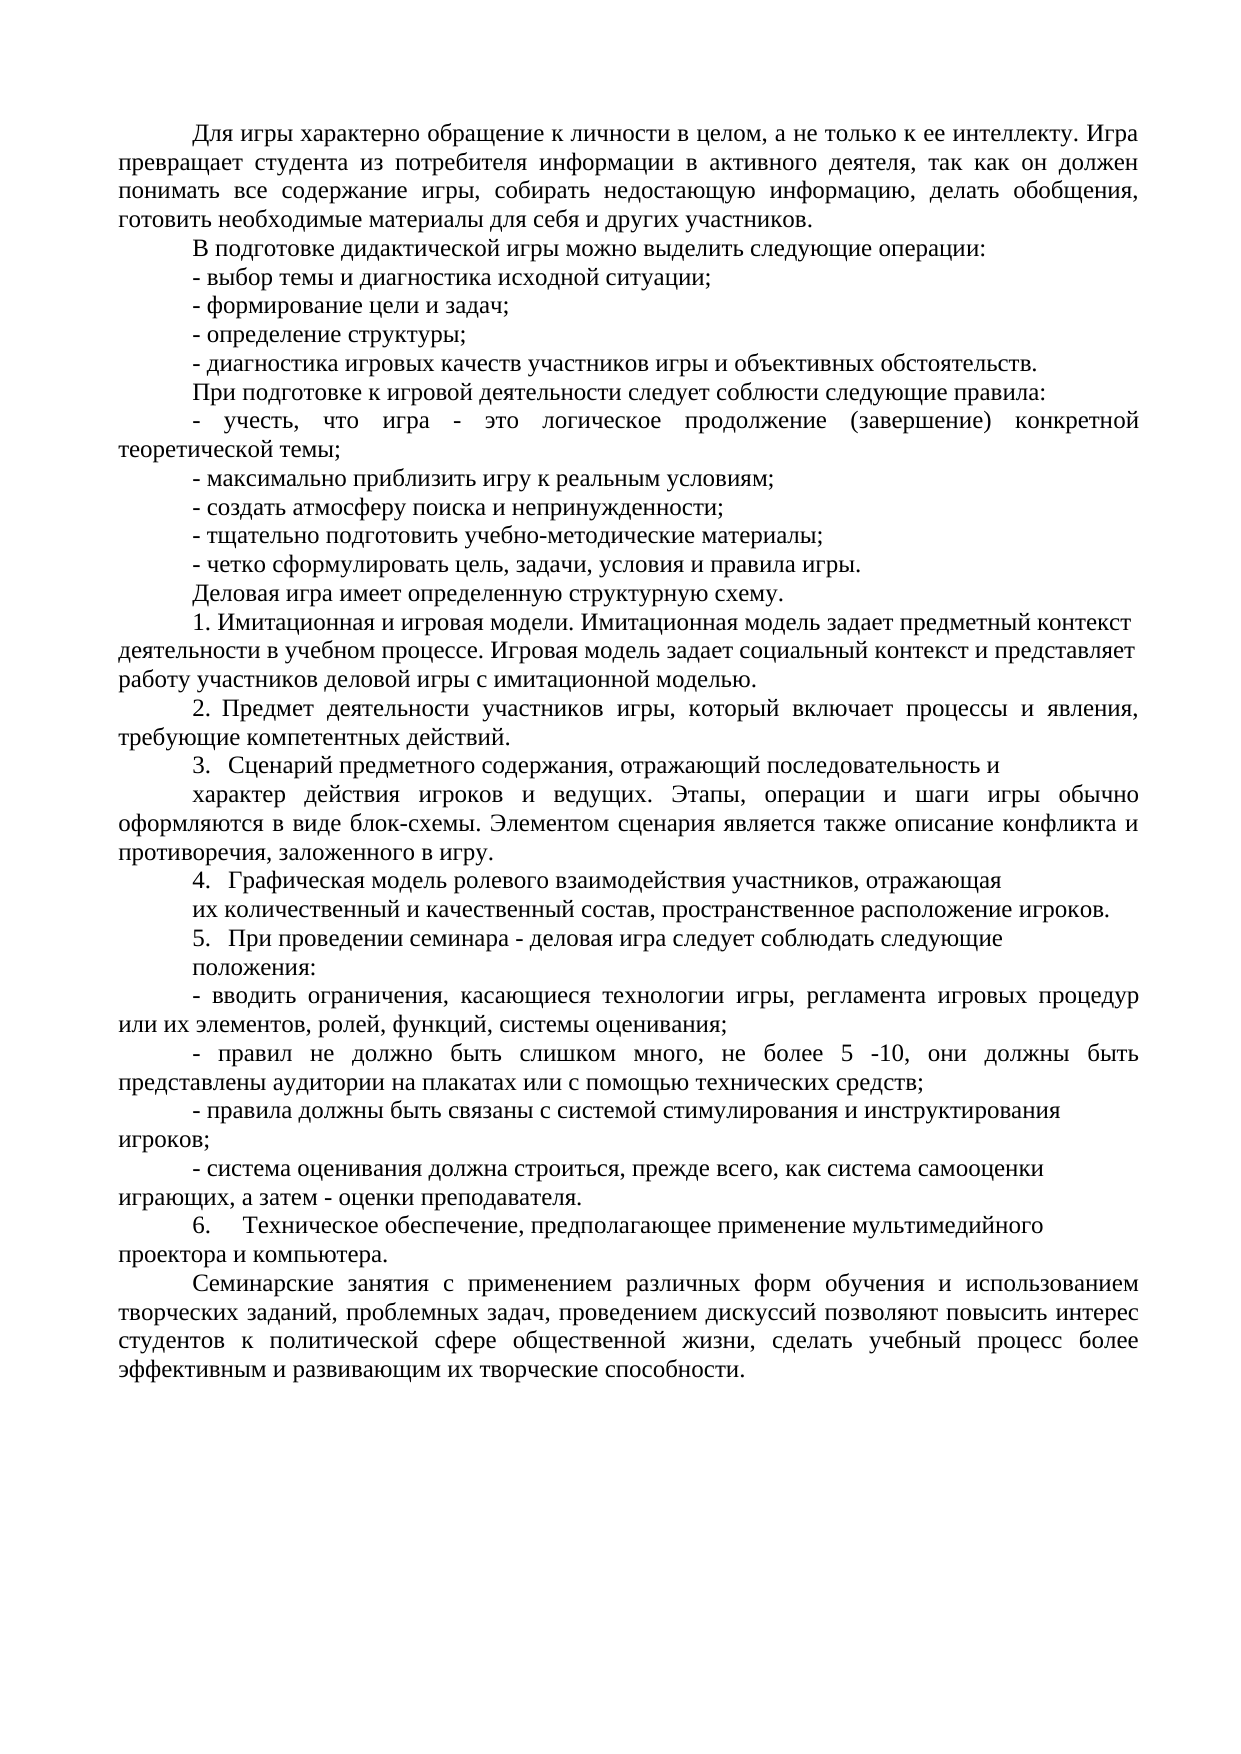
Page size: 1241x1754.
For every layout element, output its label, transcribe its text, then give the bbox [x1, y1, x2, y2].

list Предмет деятельности участников игры, который включает процессы и явления, требующие компетентных действий. [118, 693, 1140, 751]
text - создать атмосферу поиска и непринужденности; [118, 492, 1140, 521]
text Для игры характерно обращение к личности в целом, а не только к ее интеллекту. Игра превращает студента из потребителя информации в активного деятеля, так как он должен понимать все содержание игры, собирать недостающую информацию, делать обобщения, готовить необходимые материалы для себя и других участников. [118, 118, 1140, 233]
text их количественный и качественный состав, пространственное расположение игроков. [118, 894, 1140, 923]
list Графическая модель ролевого взаимодействия участников, отражающая [118, 866, 1140, 894]
text - правил не должно быть слишком много, не более 5 -10, они должны быть представлены аудитории на плакатах или с помощью технических средств; [118, 1038, 1140, 1096]
text 1. Имитационная и игровая модели. Имитационная модель задает предметный контекст деятельности в учебном процессе. Игровая модель задает социальный контекст и представляет работу участников деловой игры с имитационной моделью. [118, 607, 1140, 693]
text - четко сформулировать цель, задачи, условия и правила игры. [118, 549, 1140, 578]
text характер действия игроков и ведущих. Этапы, операции и шаги игры обычно оформляются в виде блок-схемы. Элементом сценария является также описание конфликта и противоречия, заложенного в игру. [118, 779, 1140, 866]
text - формирование цели и задач; [118, 291, 1140, 319]
text - тщательно подготовить учебно-методические материалы; [118, 521, 1140, 549]
list При проведении семинара - деловая игра следует соблюдать следующие [118, 923, 1140, 952]
text Семинарские занятия с применением различных форм обучения и использованием творческих заданий, проблемных задач, проведением дискуссий позволяют повысить интерес студентов к политической сфере общественной жизни, сделать учебный процесс более эффективным и развивающим их творческие способности. [118, 1268, 1140, 1383]
text В подготовке дидактической игры можно выделить следующие операции: [118, 233, 1140, 262]
text - выбор темы и диагностика исходной ситуации; [118, 262, 1140, 291]
text - максимально приблизить игру к реальным условиям; [118, 463, 1140, 492]
text Деловая игра имеет определенную структурную схему. [118, 578, 1140, 607]
list Техническое обеспечение, предполагающее применение мультимедийного проектора и компьютера. [118, 1211, 1140, 1268]
list Сценарий предметного содержания, отражающий последовательность и [118, 751, 1140, 779]
text - вводить ограничения, касающиеся технологии игры, регламента игровых процедур или их элементов, ролей, функций, системы оценивания; [118, 981, 1140, 1038]
text - диагностика игровых качеств участников игры и объективных обстоятельств. [118, 348, 1140, 377]
text - правила должны быть связаны с системой стимулирования и инструктирования игроков; [118, 1096, 1140, 1153]
text положения: [118, 952, 1140, 981]
text - система оценивания должна строиться, прежде всего, как система самооценки играющих, а затем - оценки преподавателя. [118, 1153, 1140, 1211]
text При подготовке к игровой деятельности следует соблюсти следующие правила: [118, 377, 1140, 406]
text - учесть, что игра - это логическое продолжение (завершение) конкретной теоретической темы; [118, 406, 1140, 463]
text - определение структуры; [118, 319, 1140, 348]
